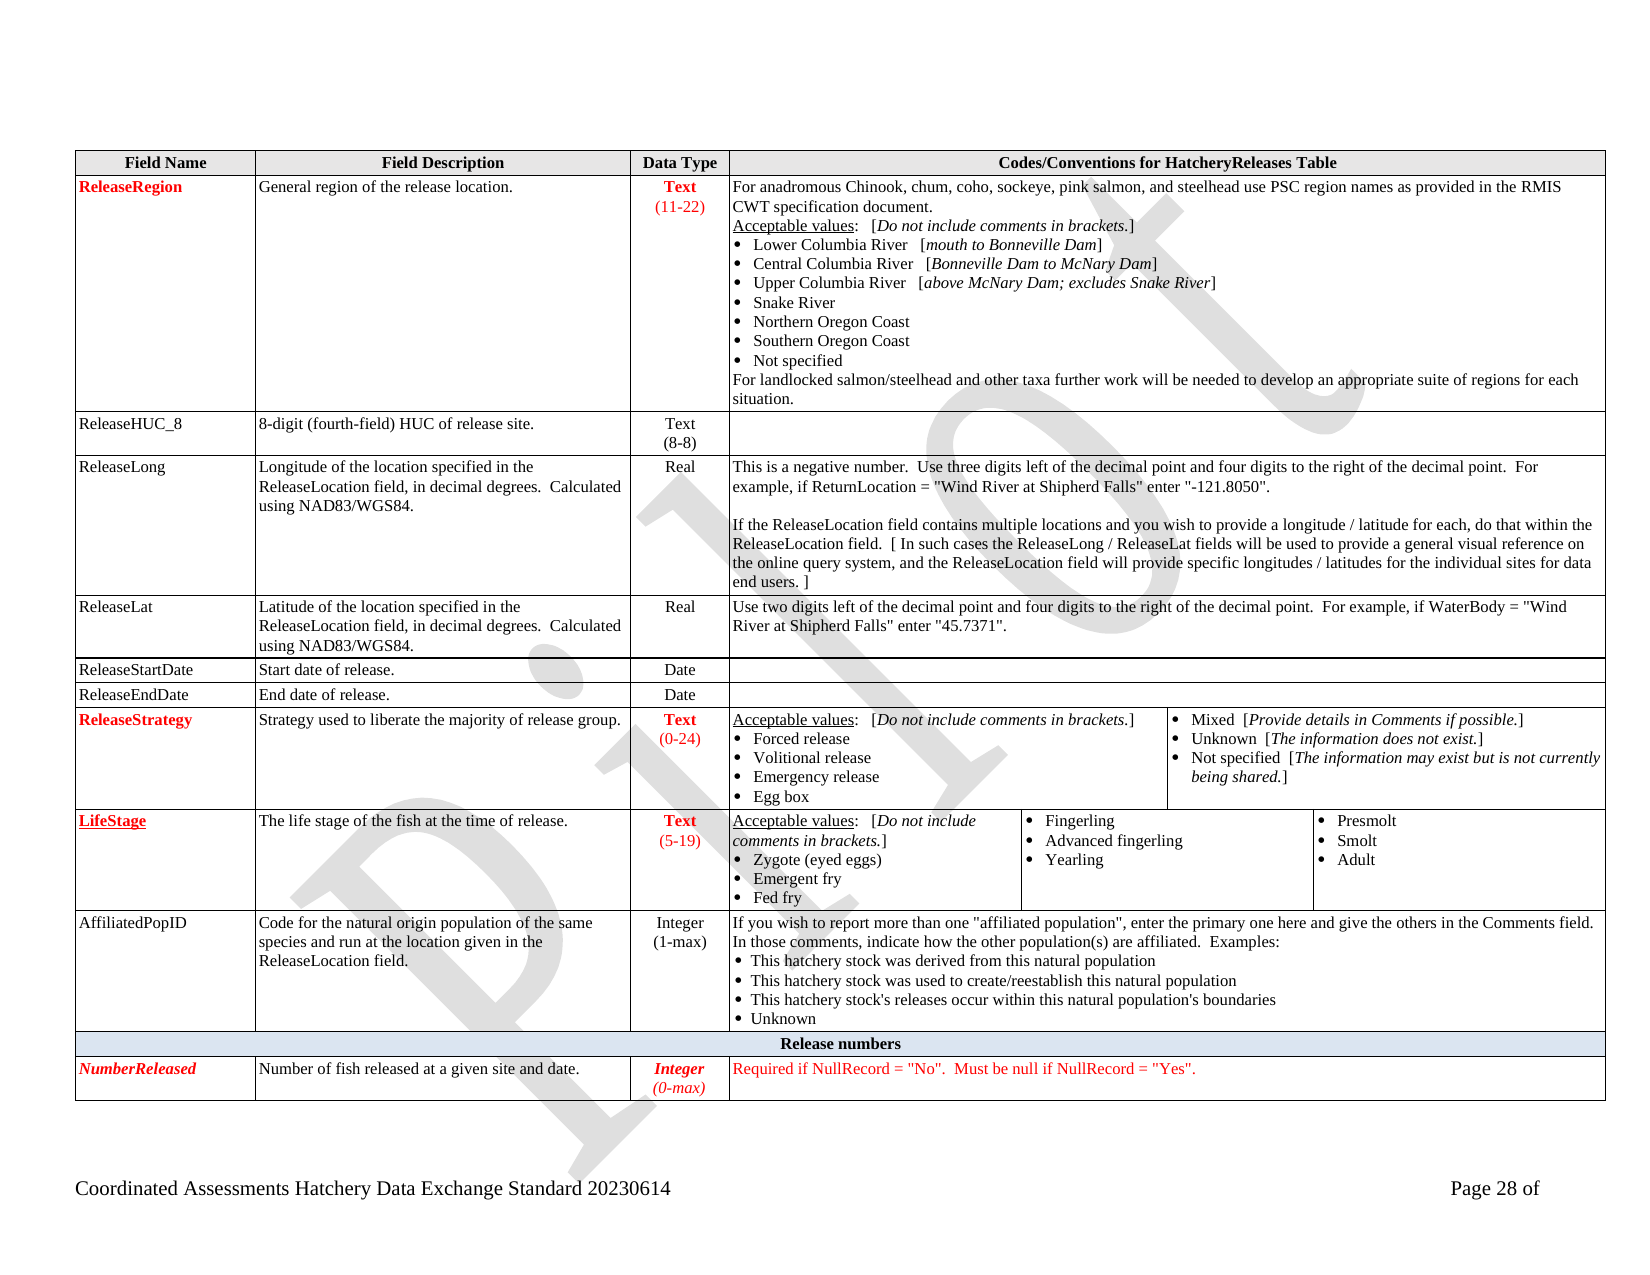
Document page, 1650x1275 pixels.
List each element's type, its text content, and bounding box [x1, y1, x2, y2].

table_cell Text (0-24) [631, 708, 729, 809]
table_cell If you wish to report more than one "affiliated population", enter the primary one here and give the others in the Comments field. In those comments, indicate how the other population(s) are affiliated. Examples: This hatchery stock was derived from this natural population This hatchery stock was used to create/reestablish this natural population This hatchery stock's releases occur within this natural population's boundaries Unknown [730, 911, 1605, 1031]
table_cell End date of release. [256, 683, 630, 707]
table_cell Latitude of the location specified in the ReleaseLocation field, in decimal degrees. Calculated using NAD83/WGS84. [256, 596, 630, 657]
table_cell [730, 412, 1605, 455]
table_cell Use two digits left of the decimal point and four digits to the right of the decimal point. For example, if WaterBody = "Wind River at Shipherd Falls" enter "45.7371". [730, 596, 1605, 657]
table_cell Required if NullRecord = "No". Must be null if NullRecord = "Yes". [730, 1057, 1605, 1100]
table_cell AffiliatedPopID [76, 911, 255, 1031]
table_cell ReleaseEndDate [76, 683, 255, 707]
table_cell LifeStage [76, 810, 255, 910]
table_cell Fingerling Advanced fingerling Yearling [1022, 810, 1313, 910]
table_cell Code for the natural origin population of the same species and run at the location given in the ReleaseLocation field. [256, 911, 630, 1031]
table_cell Date [631, 659, 729, 682]
table_cell Presmolt Smolt Adult [1314, 810, 1605, 910]
table_cell Number of fish released at a given site and date. [256, 1057, 630, 1100]
table_cell [730, 659, 1605, 682]
table_cell This is a negative number. Use three digits left of the decimal point and four digits to the right of the decimal point. For example, if ReturnLocation = "Wind River at Shipherd Falls" enter "-121.8050". If the ReleaseLocation field contains multiple locations and you wish to provide a longitude / latitude for each, do that within the ReleaseLocation field. [ In such cases the ReleaseLong / ReleaseLat fields will be used to provide a general visual reference on the online query system, and the ReleaseLocation field will provide specific longitudes / latitudes for the individual sites for data end users. ] [730, 456, 1605, 594]
table_cell Integer (1-max) [631, 911, 729, 1031]
table_cell Real [631, 456, 729, 594]
table_cell For anadromous Chinook, chum, coho, sockeye, pink salmon, and steelhead use PSC region names as provided in the RMIS CWT specification document. Acceptable values: [Do not include comments in brackets.] Lower Columbia River [mouth to Bonneville Dam] Central Columbia River [Bonneville Dam to McNary Dam] Upper Columbia River [above McNary Dam; excludes Snake River] Snake River Northern Oregon Coast Southern Oregon Coast Not specified For landlocked salmon/steelhead and other taxa further work will be needed to develop an appropriate suite of regions for each situation. [730, 176, 1605, 411]
table_cell Integer (0-max) [631, 1057, 729, 1100]
table_cell ReleaseStrategy [76, 708, 255, 809]
table_cell Mixed [Provide details in Comments if possible.] Unknown [The information does not exist.] Not specified [The information may exist but is not currently being shared.] [1168, 708, 1605, 809]
table_cell Acceptable values: [Do not include comments in brackets.] Zygote (eyed eggs) Emergent fry Fed fry [730, 810, 1021, 910]
table_cell ReleaseStartDate [76, 659, 255, 682]
table_cell Acceptable values: [Do not include comments in brackets.] Forced release Volitional release Emergency release Egg box [730, 708, 1167, 809]
table_cell Date [631, 683, 729, 707]
table_cell ReleaseLong [76, 456, 255, 594]
table_cell [730, 683, 1605, 707]
table_cell Strategy used to liberate the majority of release group. [256, 708, 630, 809]
table_cell Start date of release. [256, 659, 630, 682]
table_cell Real [631, 596, 729, 657]
table_cell The life stage of the fish at the time of release. [256, 810, 630, 910]
table_cell ReleaseLat [76, 596, 255, 657]
table_cell Longitude of the location specified in the ReleaseLocation field, in decimal degrees. Calculated using NAD83/WGS84. [256, 456, 630, 594]
table_cell General region of the release location. [256, 176, 630, 411]
table_header Field Name [76, 151, 255, 175]
table_cell ReleaseHUC_8 [76, 412, 255, 455]
table_header Field Description [256, 151, 630, 175]
table_cell 8-digit (fourth-field) HUC of release site. [256, 412, 630, 455]
table_header Codes/Conventions for HatcheryReleases Table [730, 151, 1605, 175]
table_cell Text (11-22) [631, 176, 729, 411]
table_cell Text (8-8) [631, 412, 729, 455]
table_cell Text (5-19) [631, 810, 729, 910]
table_cell NumberReleased [76, 1057, 255, 1100]
table_cell ReleaseRegion [76, 176, 255, 411]
table_header Data Type [631, 151, 729, 175]
table_cell Release numbers [76, 1032, 1605, 1056]
